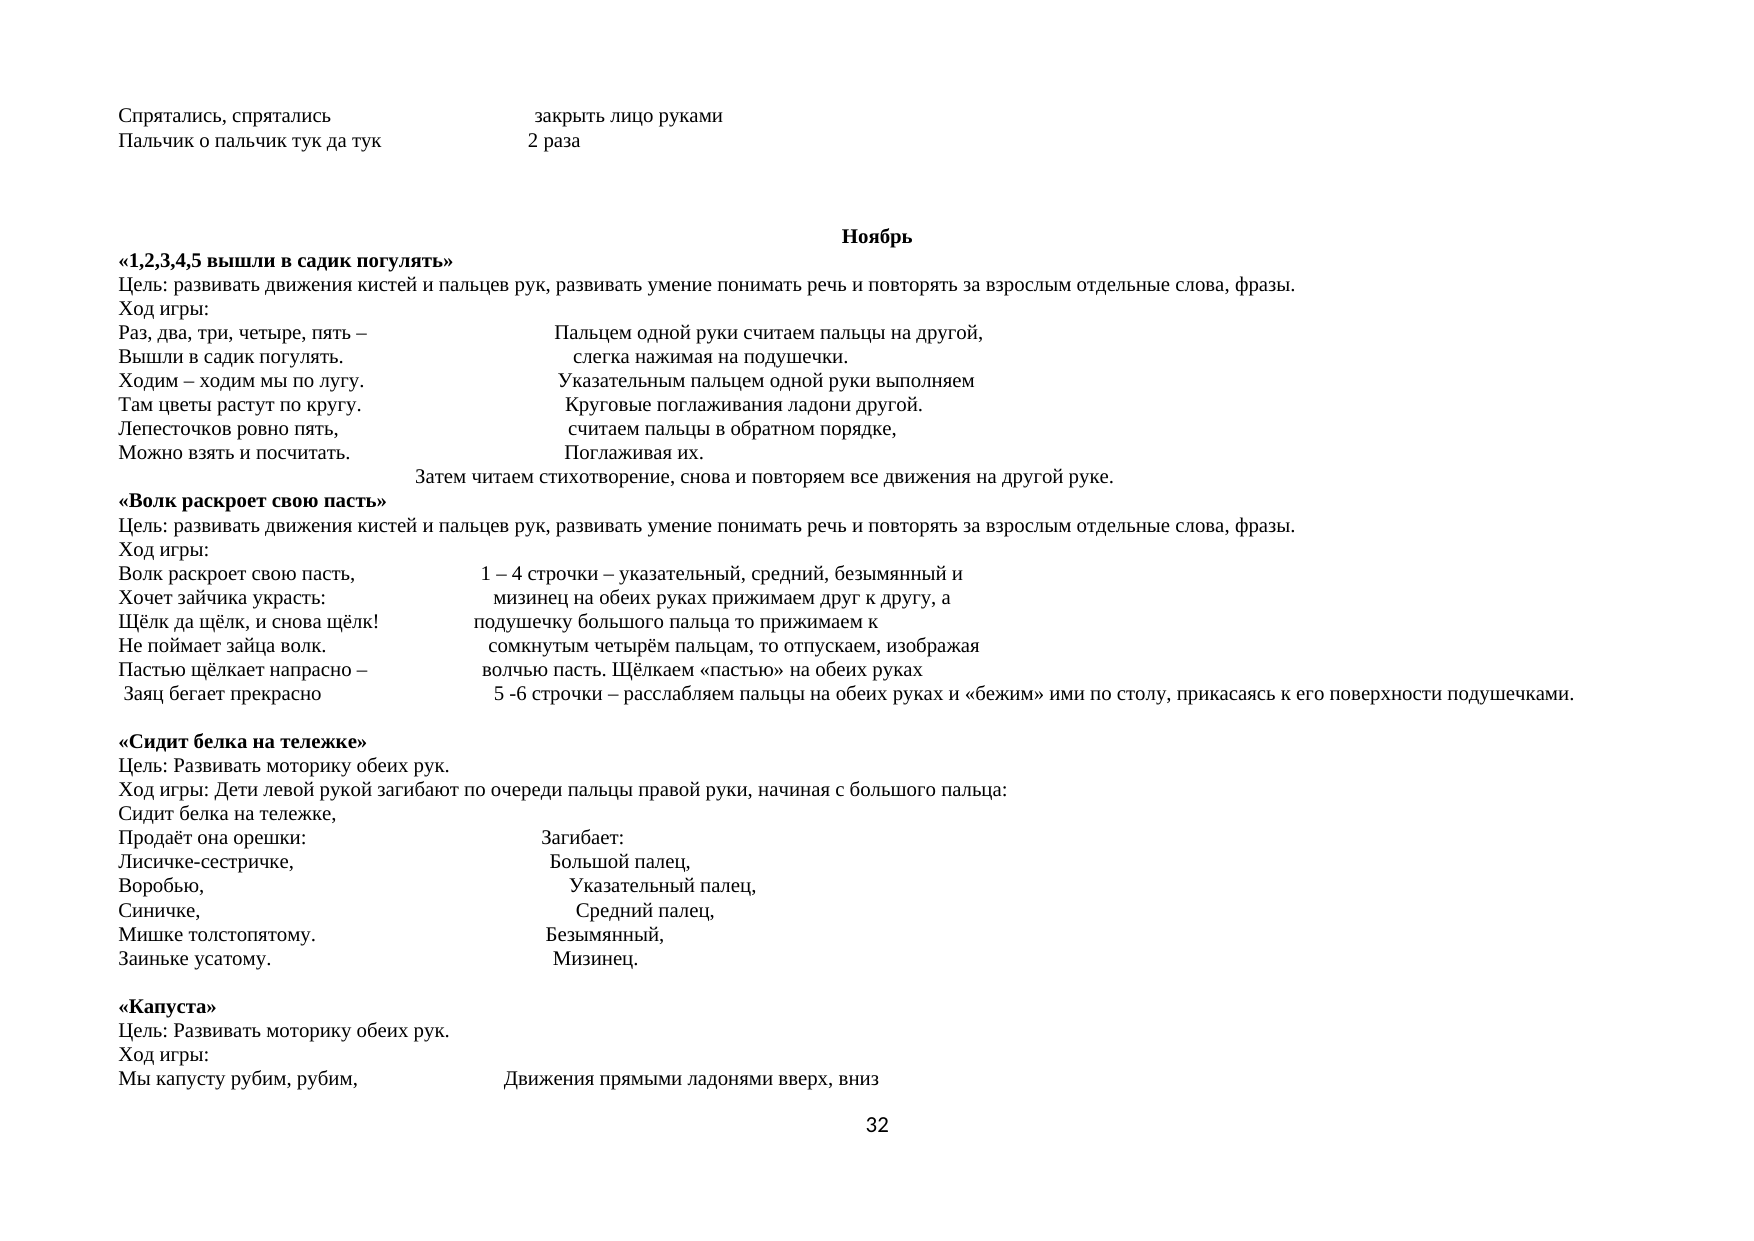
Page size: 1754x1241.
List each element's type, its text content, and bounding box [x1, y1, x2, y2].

text Спрятались, спрятались закрыть лицо руками [118, 103, 1636, 127]
text Щёлк да щёлк, и снова щёлк! подушечку большого пальца то прижимаем к [118, 609, 1636, 633]
text Затем читаем стихотворение, снова и повторяем все движения на другой руке. [118, 464, 1636, 488]
text Заяц бегает прекрасно 5 -6 строчки – расслабляем пальцы на обеих руках и «бежим» ими по столу, прикасаясь к его поверхности подушечками. [118, 681, 1636, 705]
text Ход игры: Дети левой рукой загибают по очереди пальцы правой руки, начиная с большого пальца: [118, 777, 1636, 801]
text Лепесточков ровно пять, считаем пальцы в обратном порядке, [118, 416, 1636, 440]
text Там цветы растут по кругу. Круговые поглаживания ладони другой. [118, 392, 1636, 416]
text Мишке толстопятому. Безымянный, [118, 922, 1636, 946]
text Ноябрь [118, 224, 1636, 248]
text «Волк раскроет свою пасть» [118, 488, 1636, 512]
text Синичке, Средний палец, [118, 897, 1636, 922]
text «Сидит белка на тележке» [118, 729, 1636, 753]
text Заиньке усатому. Мизинец. [118, 946, 1636, 970]
text Сидит белка на тележке, [118, 801, 1636, 825]
text Воробью, Указательный палец, [118, 873, 1636, 897]
text Не поймает зайца волк. сомкнутым четырём пальцам, то отпускаем, изображая [118, 633, 1636, 657]
text Ход игры: [118, 296, 1636, 320]
text Ход игры: [118, 1042, 1636, 1066]
text Раз, два, три, четыре, пять – Пальцем одной руки считаем пальцы на другой, [118, 320, 1636, 344]
text «Капуста» [118, 994, 1636, 1018]
text Вышли в садик погулять. слегка нажимая на подушечки. [118, 344, 1636, 368]
text Цель: развивать движения кистей и пальцев рук, развивать умение понимать речь и повторять за взрослым отдельные слова, фразы. [118, 512, 1636, 537]
text Пальчик о пальчик тук да тук 2 раза [118, 127, 1636, 152]
text Хочет зайчика украсть: мизинец на обеих руках прижимаем друг к другу, а [118, 585, 1636, 609]
text Продаёт она орешки: Загибает: [118, 825, 1636, 849]
text Ходим – ходим мы по лугу. Указательным пальцем одной руки выполняем [118, 368, 1636, 392]
text Пастью щёлкает напрасно – волчью пасть. Щёлкаем «пастью» на обеих руках [118, 657, 1636, 681]
text Ход игры: [118, 537, 1636, 561]
text Цель: Развивать моторику обеих рук. [118, 1018, 1636, 1042]
text «1,2,3,4,5 вышли в садик погулять» [118, 248, 1636, 272]
text Можно взять и посчитать. Поглаживая их. [118, 440, 1636, 464]
text Мы капусту рубим, рубим, Движения прямыми ладонями вверх, вниз [118, 1066, 1636, 1090]
text Цель: Развивать моторику обеих рук. [118, 753, 1636, 777]
text Волк раскроет свою пасть, 1 – 4 строчки – указательный, средний, безымянный и [118, 561, 1636, 585]
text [118, 272, 1636, 296]
text Лисичке-сестричке, Большой палец, [118, 849, 1636, 873]
